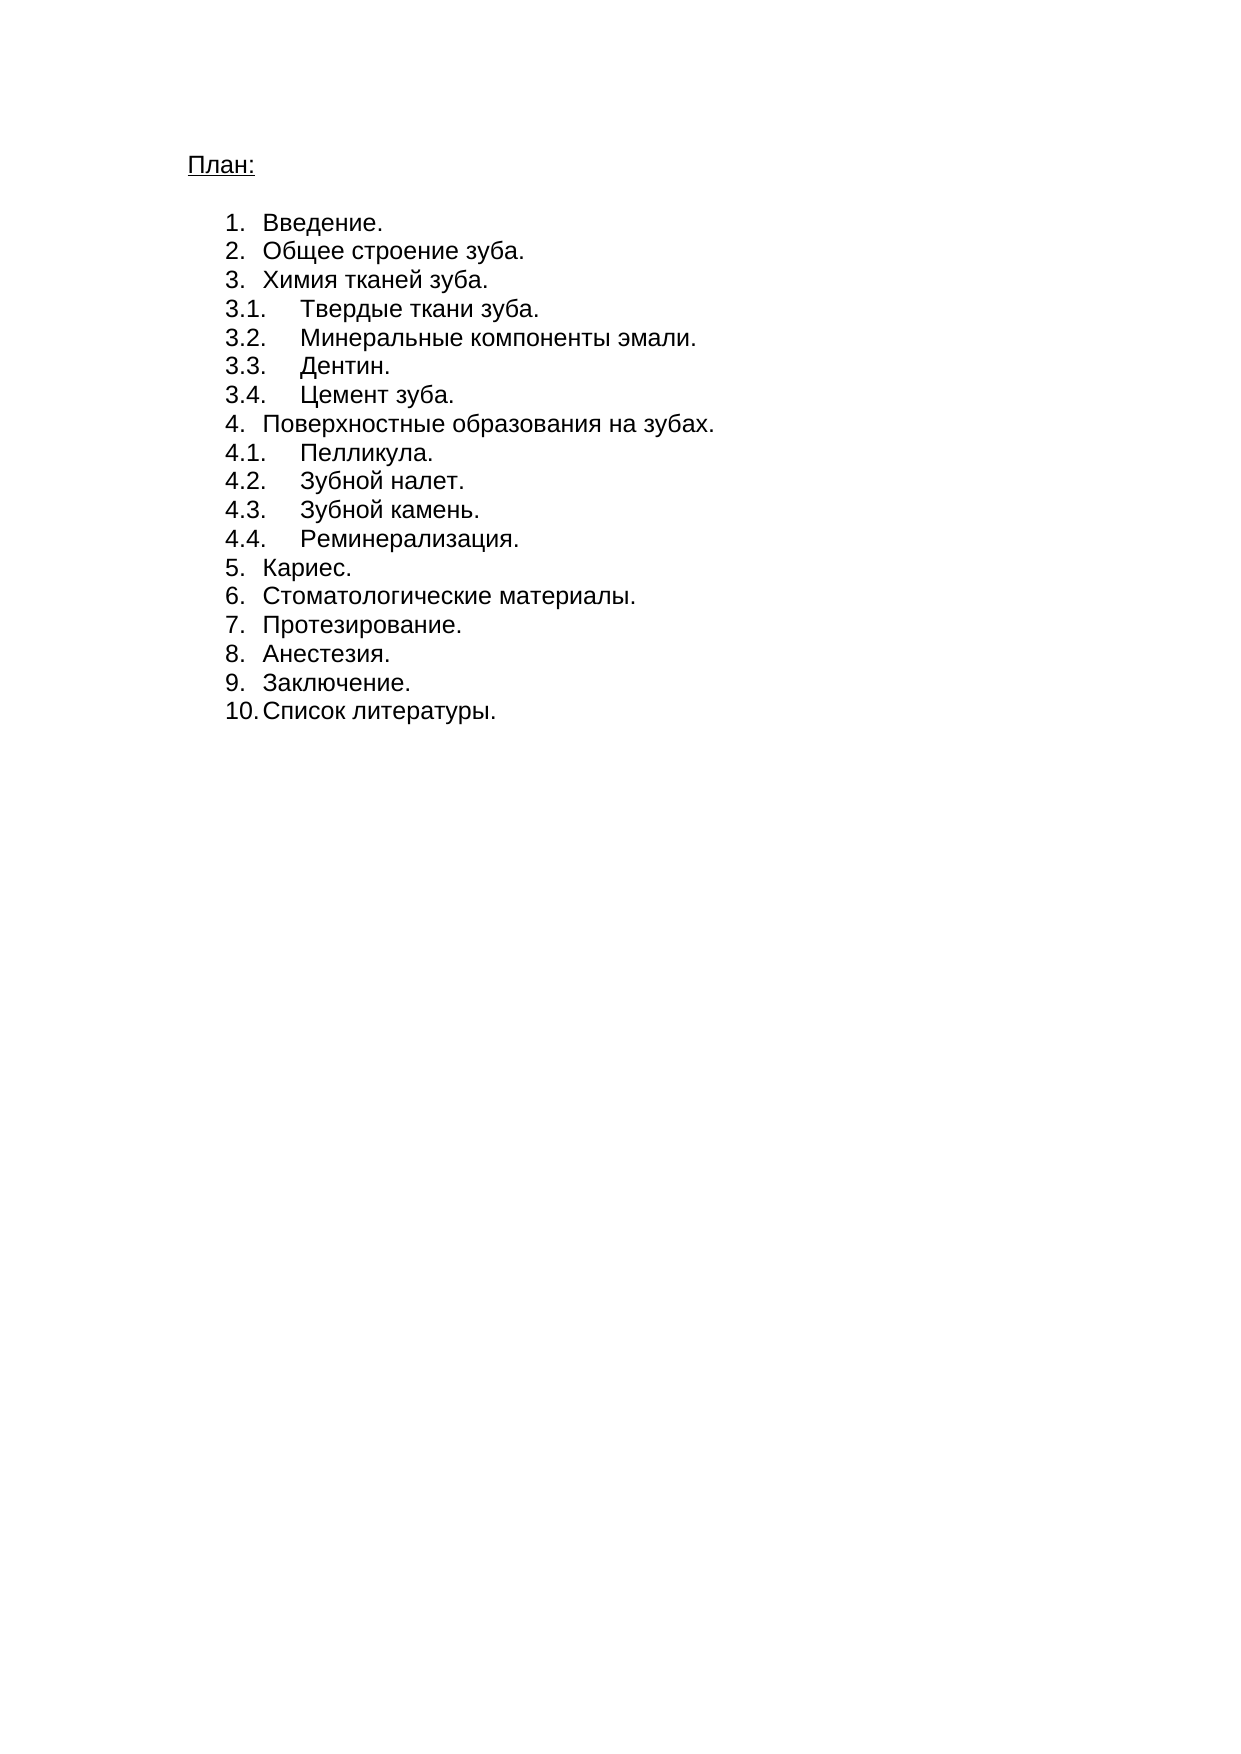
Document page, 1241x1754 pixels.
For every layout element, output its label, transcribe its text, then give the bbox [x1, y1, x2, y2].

list Цемент зуба. [225, 380, 1053, 409]
list Анестезия. [225, 639, 1053, 667]
list Поверхностные образования на зубах. [225, 409, 1053, 437]
list Зубной камень. [225, 495, 1053, 524]
list Зубной налет. [225, 466, 1053, 495]
list Заключение. [225, 667, 1053, 696]
list Химия тканей зуба. [225, 265, 1053, 294]
list Общее строение зуба. [225, 236, 1053, 265]
list Кариес. [225, 552, 1053, 581]
list Протезирование. [225, 610, 1053, 639]
list Дентин. [225, 351, 1053, 380]
list Пелликула. [225, 437, 1053, 466]
list Список литературы. [225, 696, 1053, 725]
text План: [187, 150, 1053, 179]
list Стоматологические материалы. [225, 581, 1053, 610]
list Твердые ткани зуба. [225, 294, 1053, 322]
list Введение. [225, 207, 1053, 236]
list Реминерализация. [225, 524, 1053, 552]
list Минеральные компоненты эмали. [225, 322, 1053, 351]
